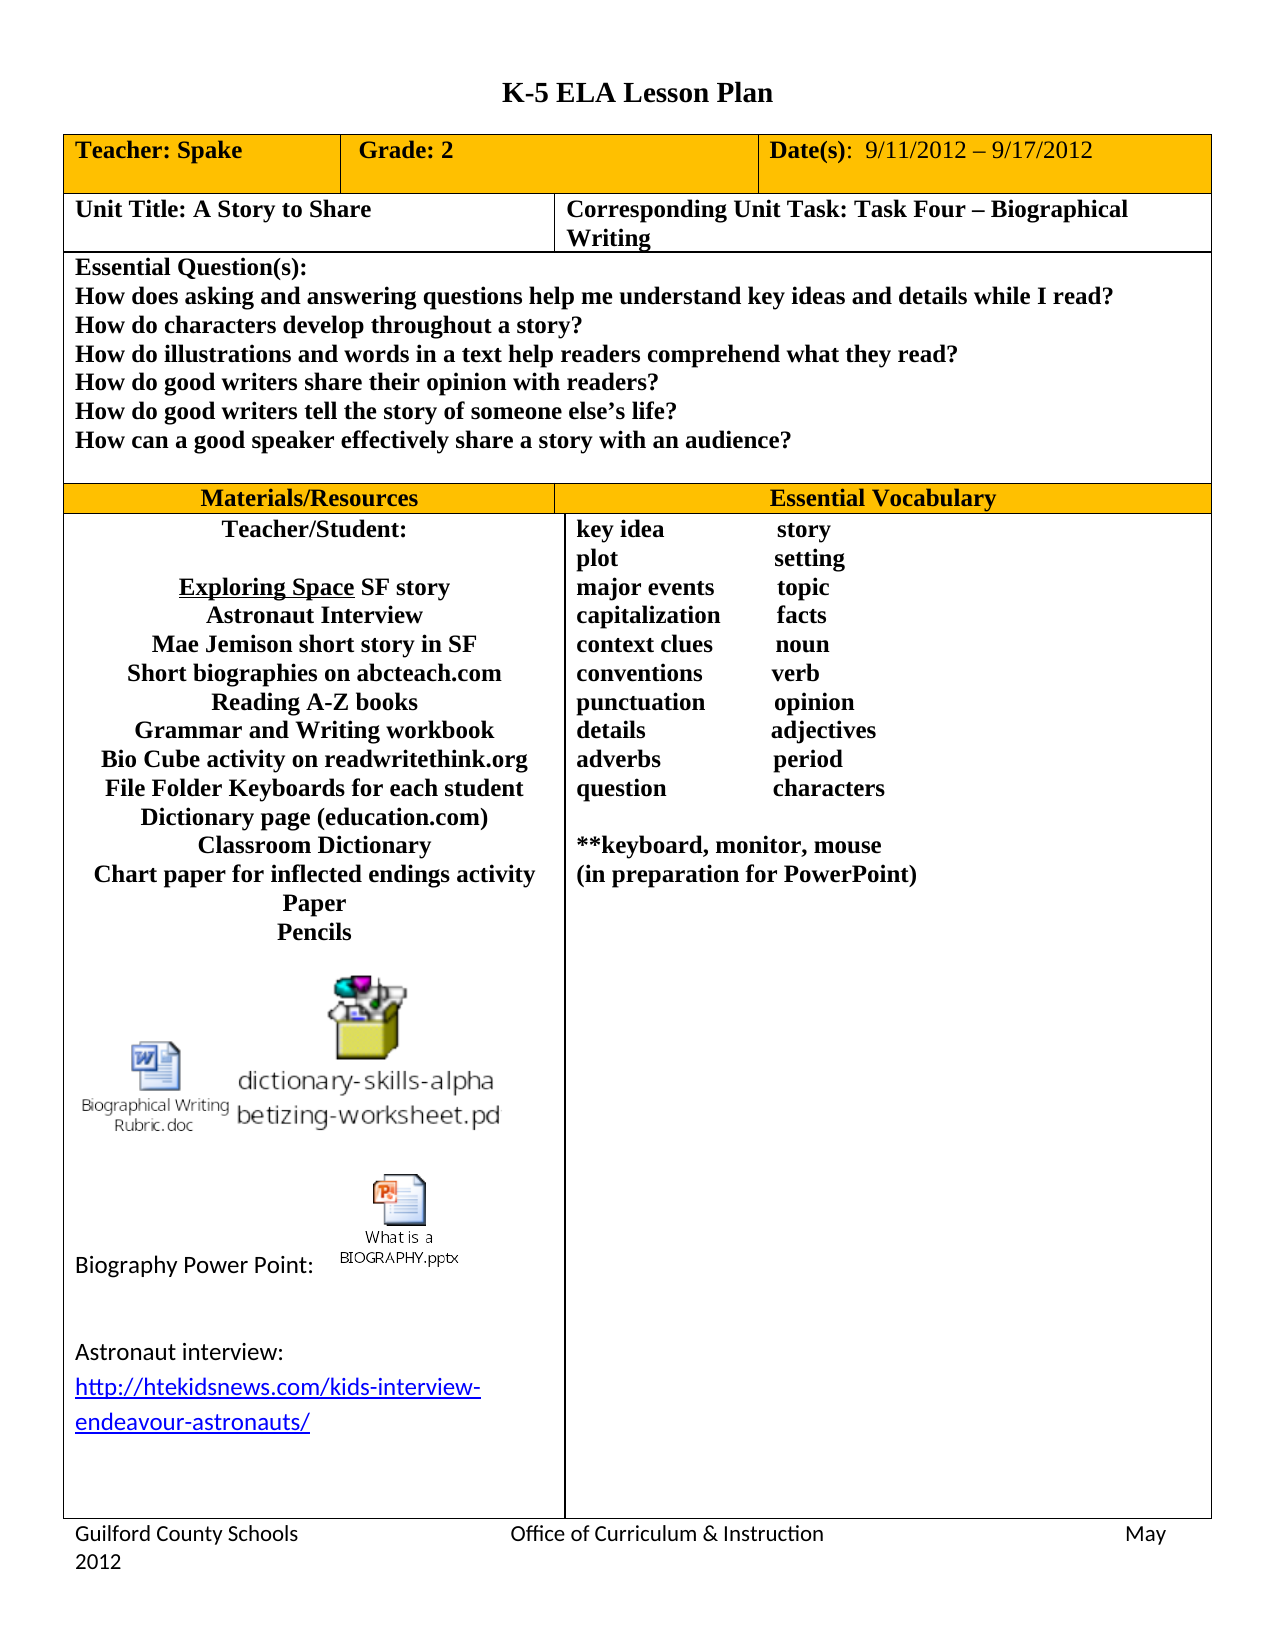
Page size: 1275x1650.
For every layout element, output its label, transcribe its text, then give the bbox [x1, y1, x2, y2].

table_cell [566, 514, 1211, 1517]
table_header Teacher: Spake [64, 135, 340, 193]
table_header Date(s): 9/11/2012 – 9/17/2012 [759, 135, 1211, 193]
table_cell Unit Title: A Story to Share [64, 194, 554, 251]
table_cell Essential Vocabulary [555, 484, 1211, 513]
table_cell Essential Question(s): How does asking and answering questions help me understand key ideas and details while I read? How do characters develop throughout a story? How do illustrations and words in a text help readers comprehend what they read? How do good writers share their opinion with readers? How do good writers tell the story of someone else’s life? How can a good speaker effectively share a story with an audience? [64, 253, 1211, 482]
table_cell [64, 514, 564, 1517]
table_header Grade: 2 [341, 135, 758, 193]
table_cell Corresponding Unit Task: Task Four – Biographical Writing [555, 194, 1211, 251]
table_cell Materials/Resources [64, 484, 554, 513]
text K-5 ELA Lesson Plan [75, 75, 1200, 108]
